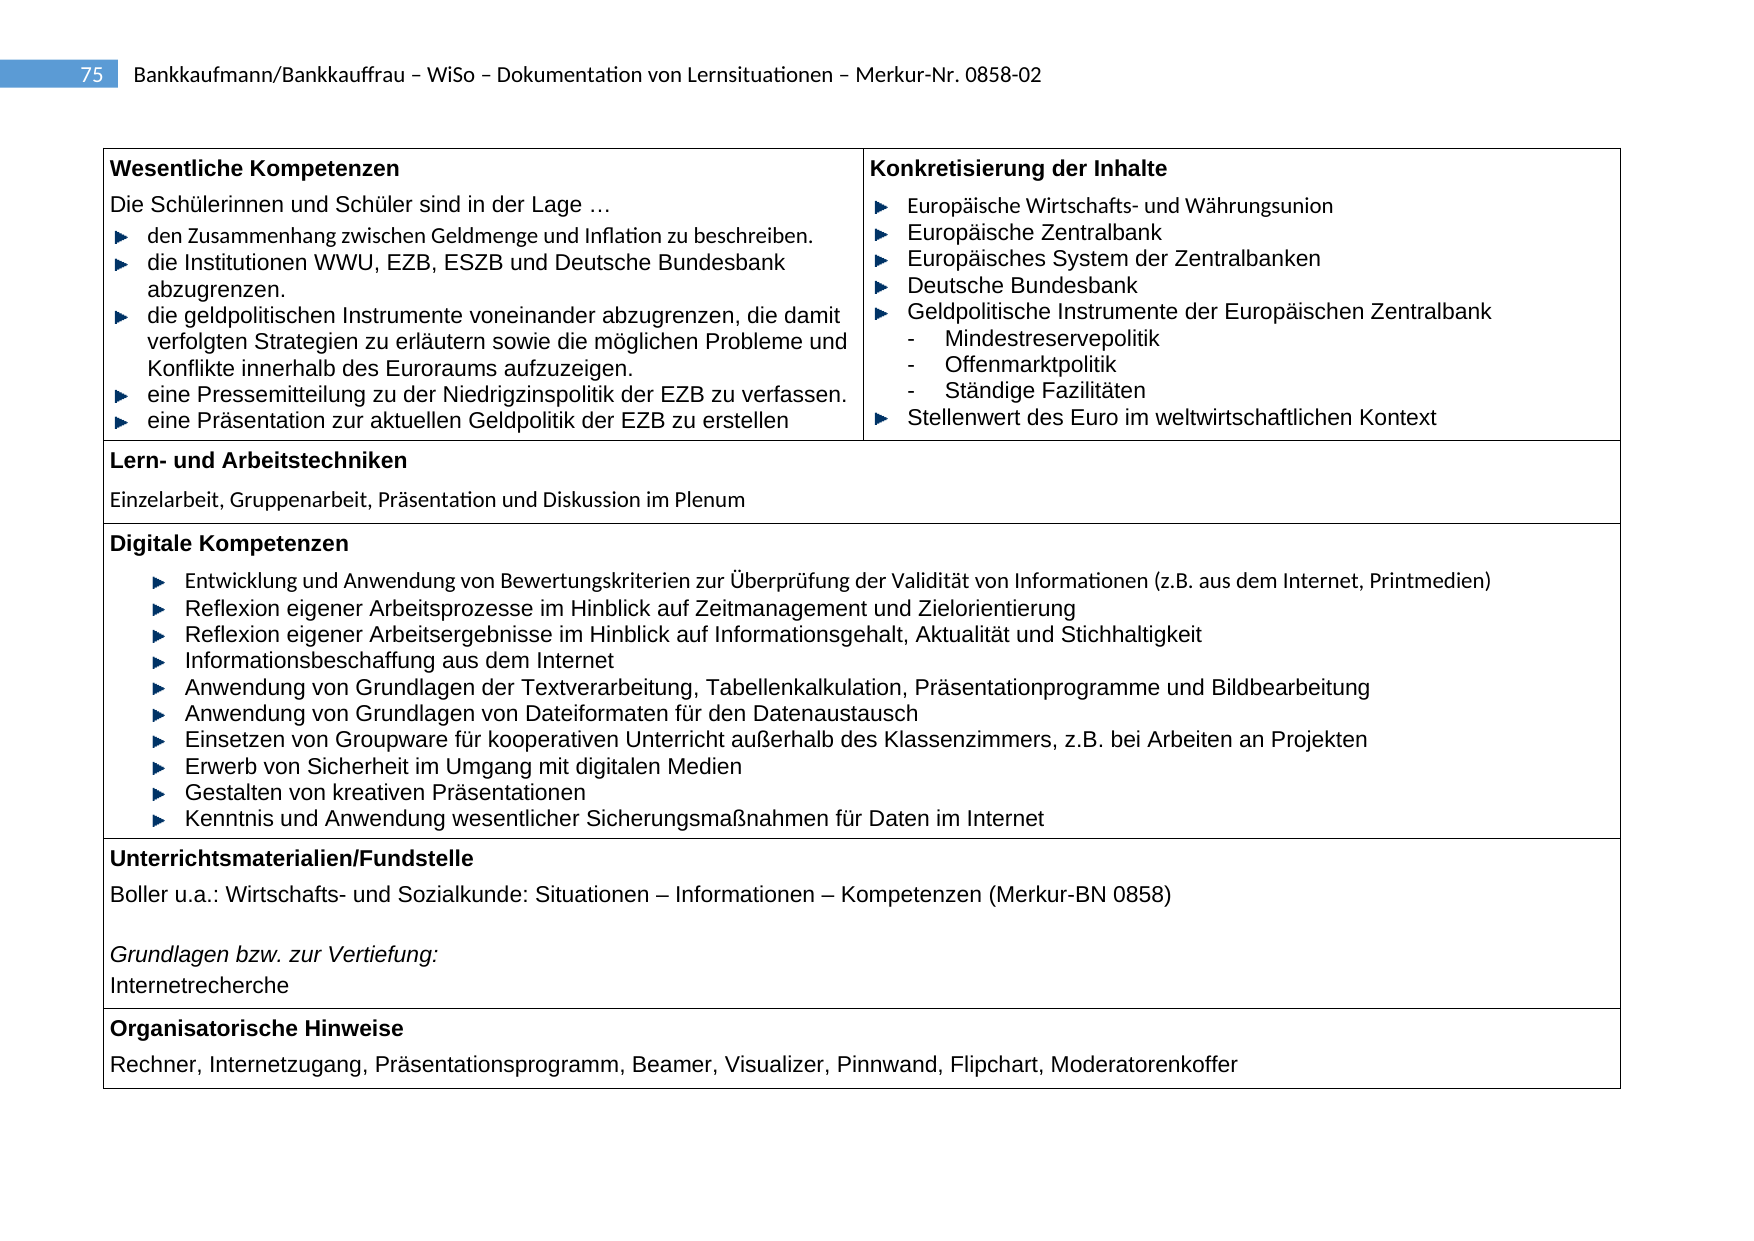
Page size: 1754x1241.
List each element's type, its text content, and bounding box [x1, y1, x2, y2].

picture [870, 408, 888, 425]
table_cell Organisatorische Hinweise Rechner, Internetzugang, Präsentationsprogramm, Beamer, Visualizer, Pinnwand, Flipchart, Moderatorenkoffer [104, 1009, 1620, 1087]
table_cell Digitale Kompetenzen [104, 524, 1620, 838]
picture [110, 385, 128, 403]
picture [110, 412, 128, 429]
picture [110, 254, 128, 271]
picture [148, 652, 165, 669]
picture [870, 250, 888, 267]
table_cell Konkretisierung der Inhalte [864, 149, 1620, 440]
picture [148, 599, 165, 616]
picture [110, 306, 128, 324]
picture [148, 704, 165, 722]
picture [148, 783, 165, 801]
picture [148, 678, 165, 695]
picture [148, 757, 165, 775]
picture [870, 224, 888, 241]
picture [148, 731, 165, 748]
table_cell Wesentliche Kompetenzen Die Schülerinnen und Schüler sind in der Lage … [104, 149, 863, 440]
picture [870, 196, 888, 214]
picture [110, 226, 128, 244]
table_cell Unterrichtsmaterialien/Fundstelle Boller u.a.: Wirtschafts- und Sozialkunde: Situationen – Informationen – Kompetenzen (Merkur-BN 0858) Grundlagen bzw. zur Vertiefung: Internetrecherche [104, 839, 1620, 1008]
picture [148, 572, 165, 589]
picture [870, 276, 888, 294]
picture [148, 625, 165, 643]
picture [870, 303, 888, 320]
table_cell Lern- und Arbeitstechniken [104, 441, 1620, 523]
picture [148, 810, 165, 827]
